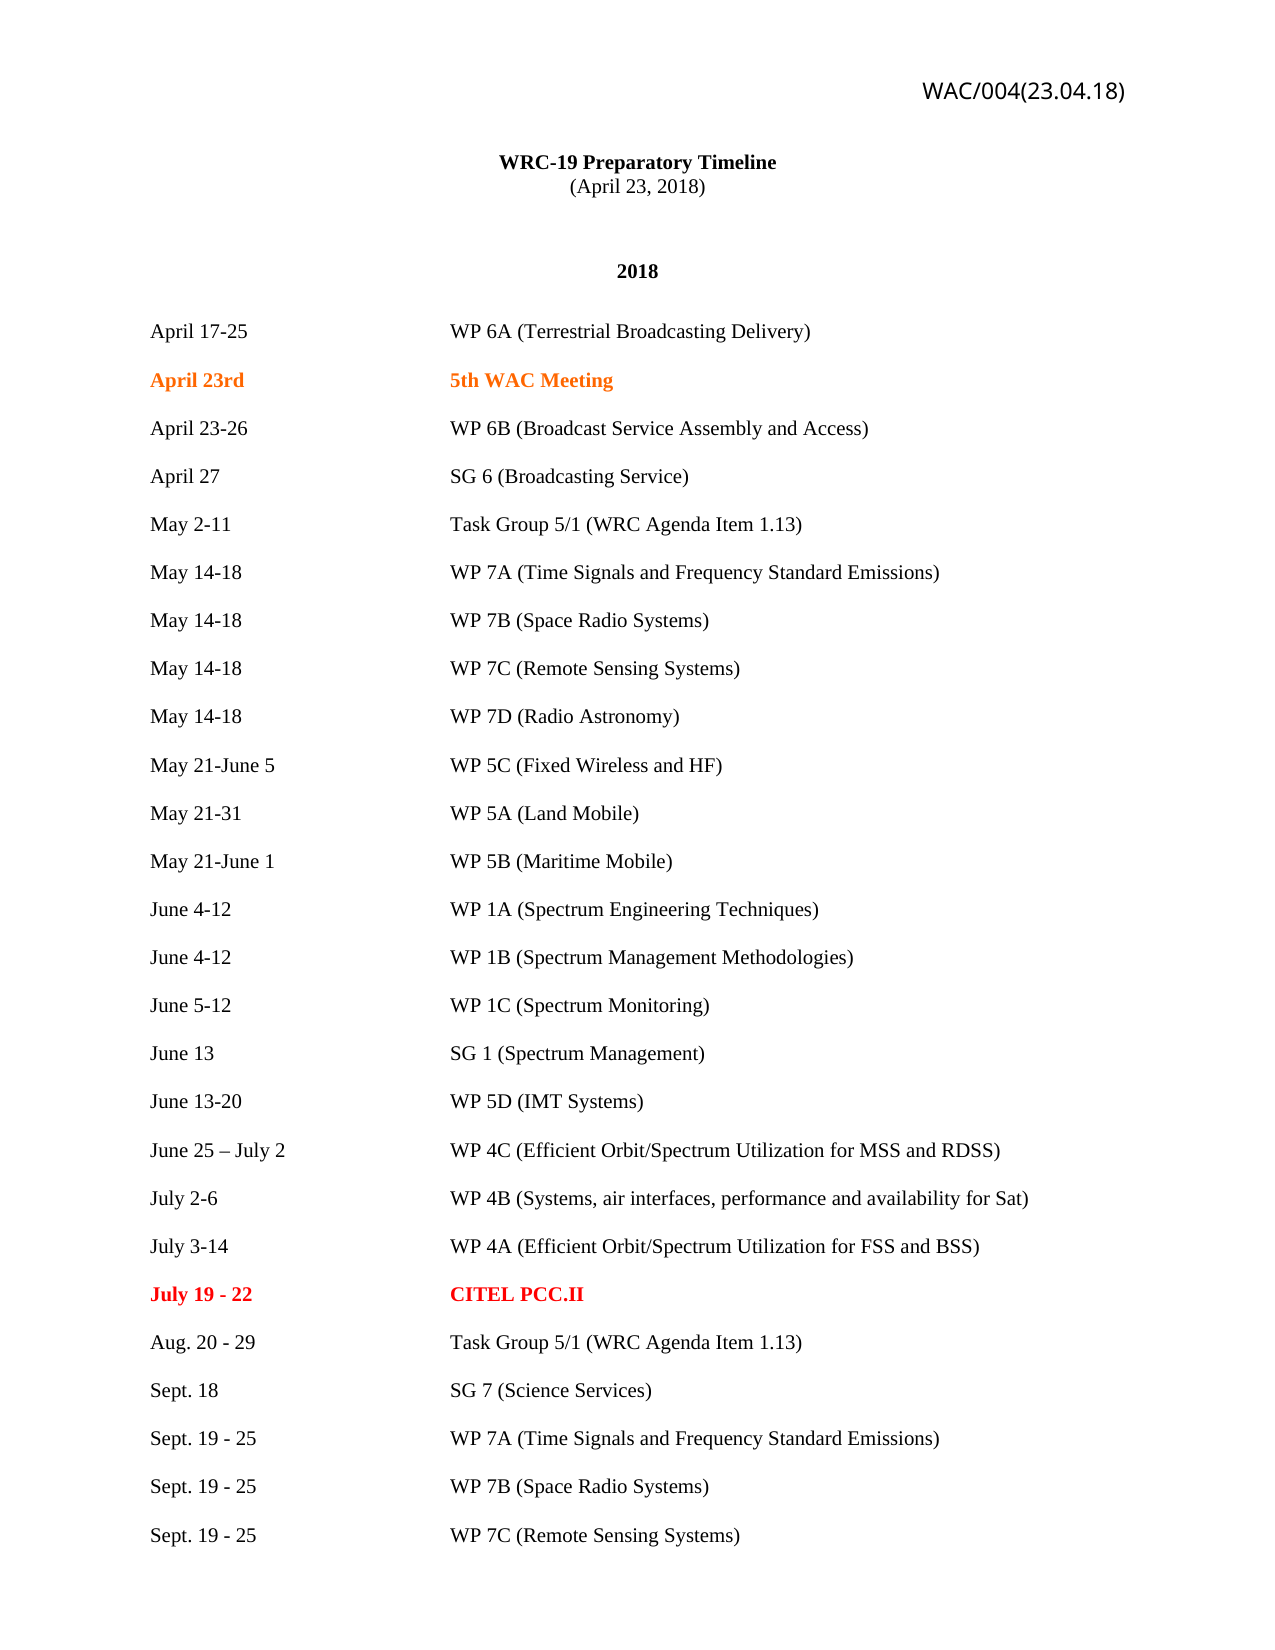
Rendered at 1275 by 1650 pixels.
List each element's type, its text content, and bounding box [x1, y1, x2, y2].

text July 2-6 WP 4B (Systems, air interfaces, performance and availability for Sat) [150, 1186, 1125, 1210]
text Sept. 19 - 25 WP 7C (Remote Sensing Systems) [150, 1522, 1125, 1547]
text April 27 SG 6 (Broadcasting Service) [150, 464, 1125, 488]
text May 14-18 WP 7C (Remote Sensing Systems) [150, 656, 1125, 680]
text May 14-18 WP 7B (Space Radio Systems) [150, 608, 1125, 632]
text May 2-11 Task Group 5/1 (WRC Agenda Item 1.13) [150, 512, 1125, 536]
text May 21-June 5 WP 5C (Fixed Wireless and HF) [150, 752, 1125, 777]
text Sept. 18 SG 7 (Science Services) [150, 1378, 1125, 1402]
text July 3-14 WP 4A (Efficient Orbit/Spectrum Utilization for FSS and BSS) [150, 1234, 1125, 1258]
text May 14-18 WP 7A (Time Signals and Frequency Standard Emissions) [150, 560, 1125, 584]
text May 21-31 WP 5A (Land Mobile) [150, 801, 1125, 825]
text June 13-20 WP 5D (IMT Systems) [150, 1089, 1125, 1113]
text April 17-25 WP 6A (Terrestrial Broadcasting Delivery) [150, 319, 1125, 343]
text (April 23, 2018) [150, 174, 1125, 198]
text Sept. 19 - 25 WP 7B (Space Radio Systems) [150, 1474, 1125, 1498]
text Sept. 19 - 25 WP 7A (Time Signals and Frequency Standard Emissions) [150, 1426, 1125, 1450]
text June 25 – July 2 WP 4C (Efficient Orbit/Spectrum Utilization for MSS and RDSS) [150, 1137, 1125, 1162]
text July 19 - 22 CITEL PCC.II [150, 1282, 1125, 1306]
text May 21-June 1 WP 5B (Maritime Mobile) [150, 849, 1125, 873]
text April 23rd 5th WAC Meeting [150, 367, 1125, 392]
text June 4-12 WP 1B (Spectrum Management Methodologies) [150, 945, 1125, 969]
text 2018 [150, 259, 1125, 283]
text June 5-12 WP 1C (Spectrum Monitoring) [150, 993, 1125, 1017]
text June 4-12 WP 1A (Spectrum Engineering Techniques) [150, 897, 1125, 921]
text April 23-26 WP 6B (Broadcast Service Assembly and Access) [150, 416, 1125, 440]
text Aug. 20 - 29 Task Group 5/1 (WRC Agenda Item 1.13) [150, 1330, 1125, 1354]
text May 14-18 WP 7D (Radio Astronomy) [150, 704, 1125, 728]
text June 13 SG 1 (Spectrum Management) [150, 1041, 1125, 1065]
subtitle WRC-19 Preparatory Timeline [150, 150, 1125, 174]
